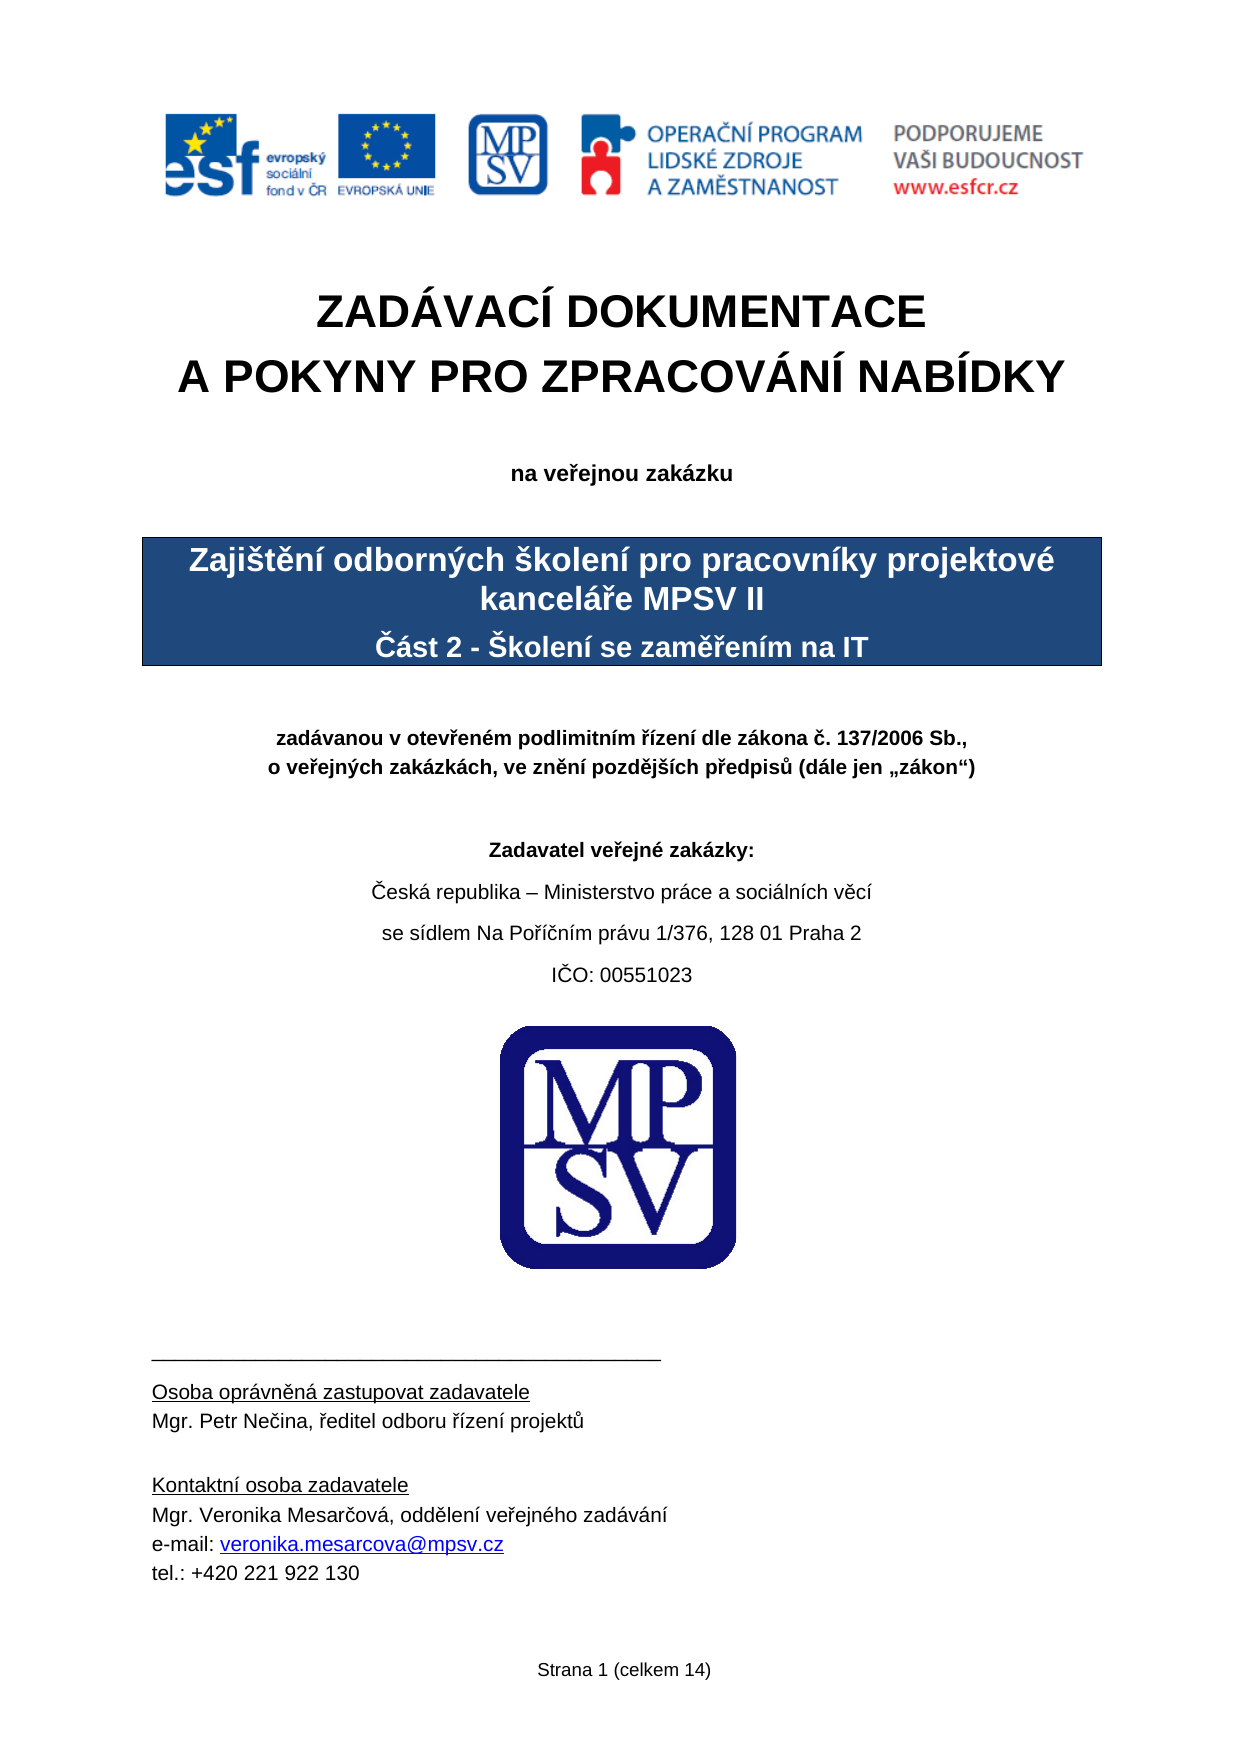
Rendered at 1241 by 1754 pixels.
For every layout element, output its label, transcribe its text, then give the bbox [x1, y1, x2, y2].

text se sídlem Na Poříčním právu 1/376, 128 01 Praha 2 [152, 916, 1092, 945]
text e-mail: veronika.mesarcova@mpsv.cz [152, 1526, 1092, 1556]
text IČO: 00551023 [152, 958, 1092, 987]
text Část 2 - Školení se zaměřením na IT [143, 627, 1101, 665]
text Zadavatel veřejné zakázky: [152, 833, 1092, 862]
text o veřejných zakázkách, ve znění pozdějších předpisů (dále jen „zákon“) [152, 749, 1092, 778]
text na veřejnou zakázku [152, 457, 1092, 486]
text ____________________________________________ [152, 1333, 1092, 1362]
text Kontaktní osoba zadavatele [152, 1468, 1092, 1497]
text Mgr. Petr Nečina, ředitel odboru řízení projektů [152, 1403, 1092, 1433]
text Zajištění odborných školení pro pracovníky projektové kanceláře MPSV II [143, 538, 1101, 617]
text Osoba oprávněná zastupovat zadavatele [152, 1374, 1092, 1403]
text Mgr. Veronika Mesarčová, oddělení veřejného zadávání [152, 1497, 1092, 1526]
text zadávanou v otevřeném podlimitním řízení dle zákona č. 137/2006 Sb., [152, 720, 1092, 749]
text ZADÁVACÍ DOKUMENTACe [152, 285, 1092, 337]
text tel.: +420 221 922 130 [152, 1556, 1092, 1585]
picture [500, 1026, 737, 1269]
text A PoKYNY PRO ZPRACOVÁNÍ NABÍDKY [152, 350, 1092, 403]
text Česká republika – Ministerstvo práce a sociálních věcí [152, 874, 1092, 903]
